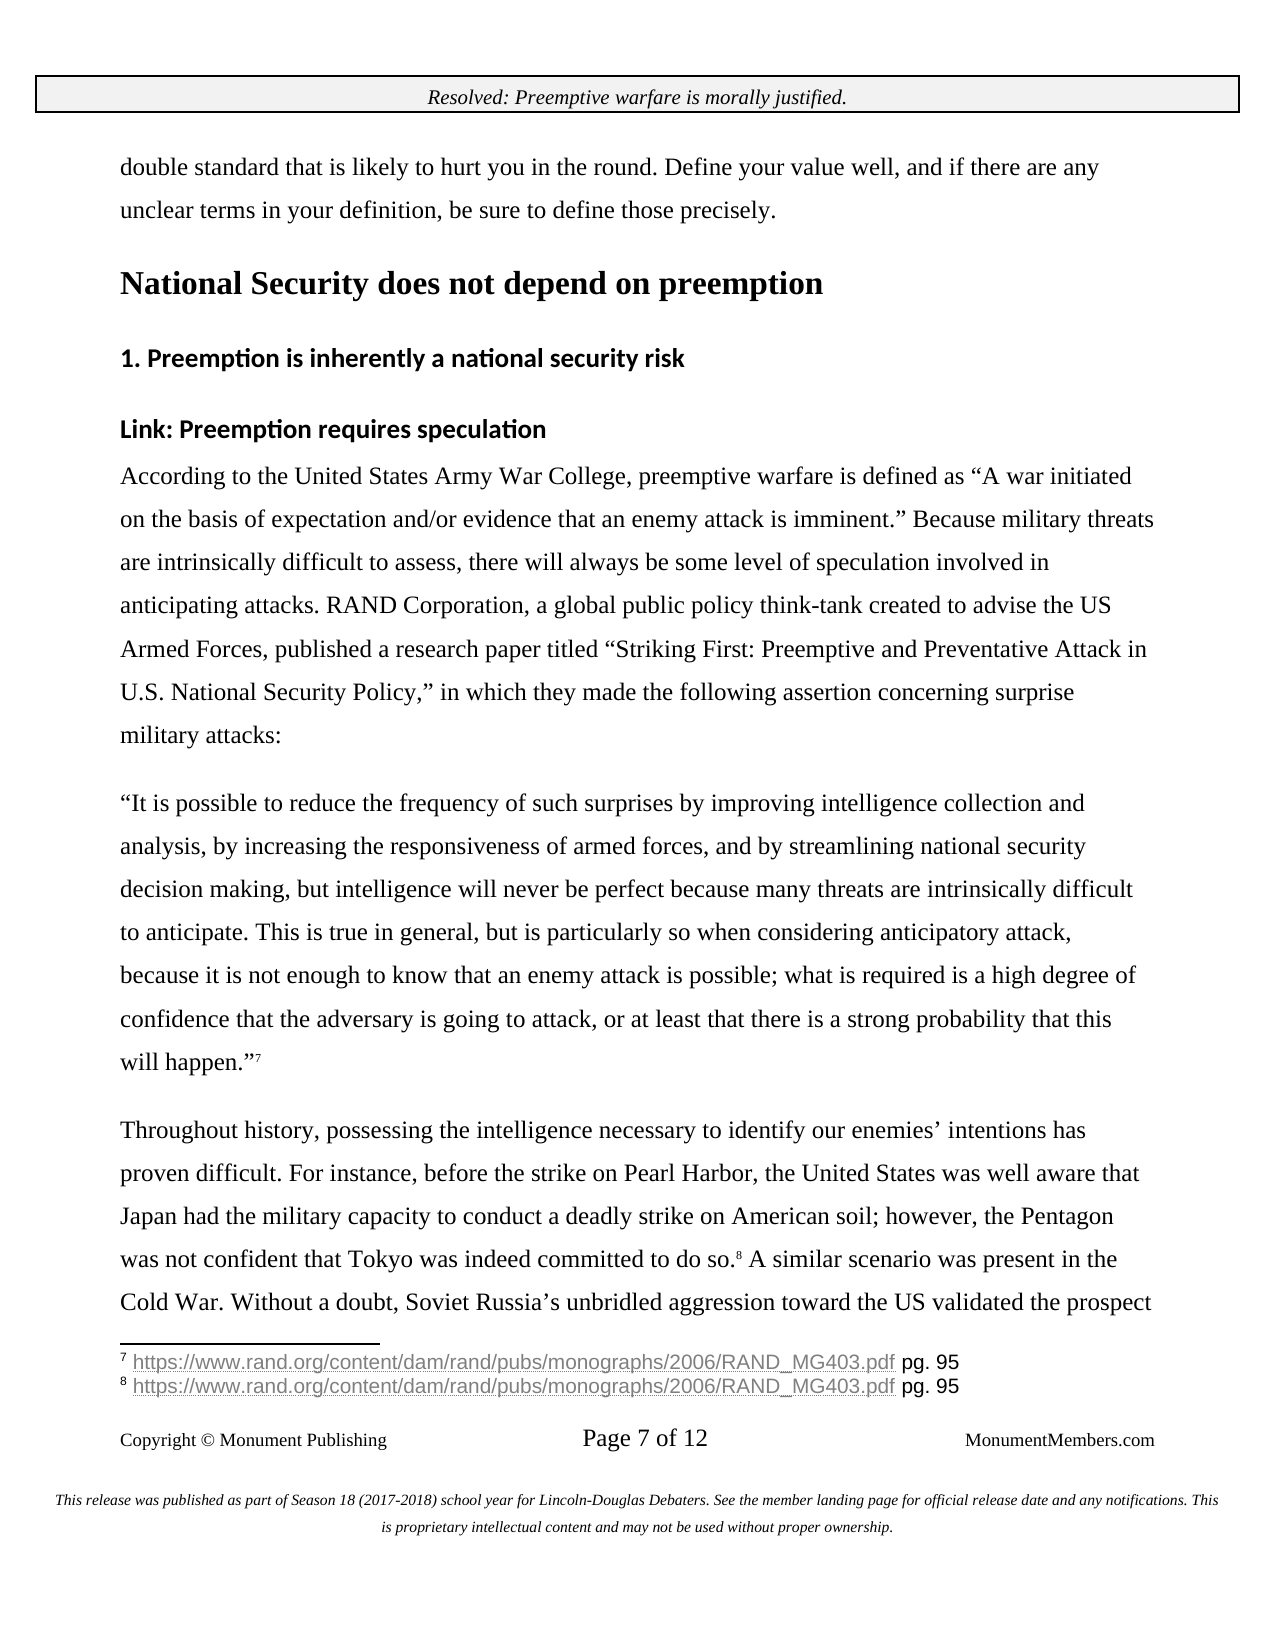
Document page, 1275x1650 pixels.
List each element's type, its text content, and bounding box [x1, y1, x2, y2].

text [120, 1115, 1155, 1316]
subtitle Link: Preemption requires speculation [120, 412, 1155, 445]
text “It is possible to reduce the frequency of such surprises by improving intelligence collection and analysis, by increasing the responsiveness of armed forces, and by streamlining national security decision making, but intelligence will never be perfect because many threats are intrinsically difficult to anticipate. This is true in general, but is particularly so when considering anticipatory attack, because it is not enough to know that an enemy attack is possible; what is required is a high degree of confidence that the adversary is going to attack, or at least that there is a strong probability that this will happen.” [120, 788, 1155, 1076]
subtitle 1. Preemption is inherently a national security risk [120, 341, 1155, 374]
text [120, 152, 1155, 224]
text According to the United States Army War College, preemptive warfare is defined as “A war initiated on the basis of expectation and/or evidence that an enemy attack is imminent.” Because military threats are intrinsically difficult to assess, there will always be some level of speculation involved in anticipating attacks. RAND Corporation, a global public policy think-tank created to advise the US Armed Forces, published a research paper titled “Striking First: Preemptive and Preventative Attack in U.S. National Security Policy,” in which they made the following assertion concerning surprise military attacks: [120, 461, 1155, 749]
subtitle National Security does not depend on preemption [120, 263, 1155, 301]
